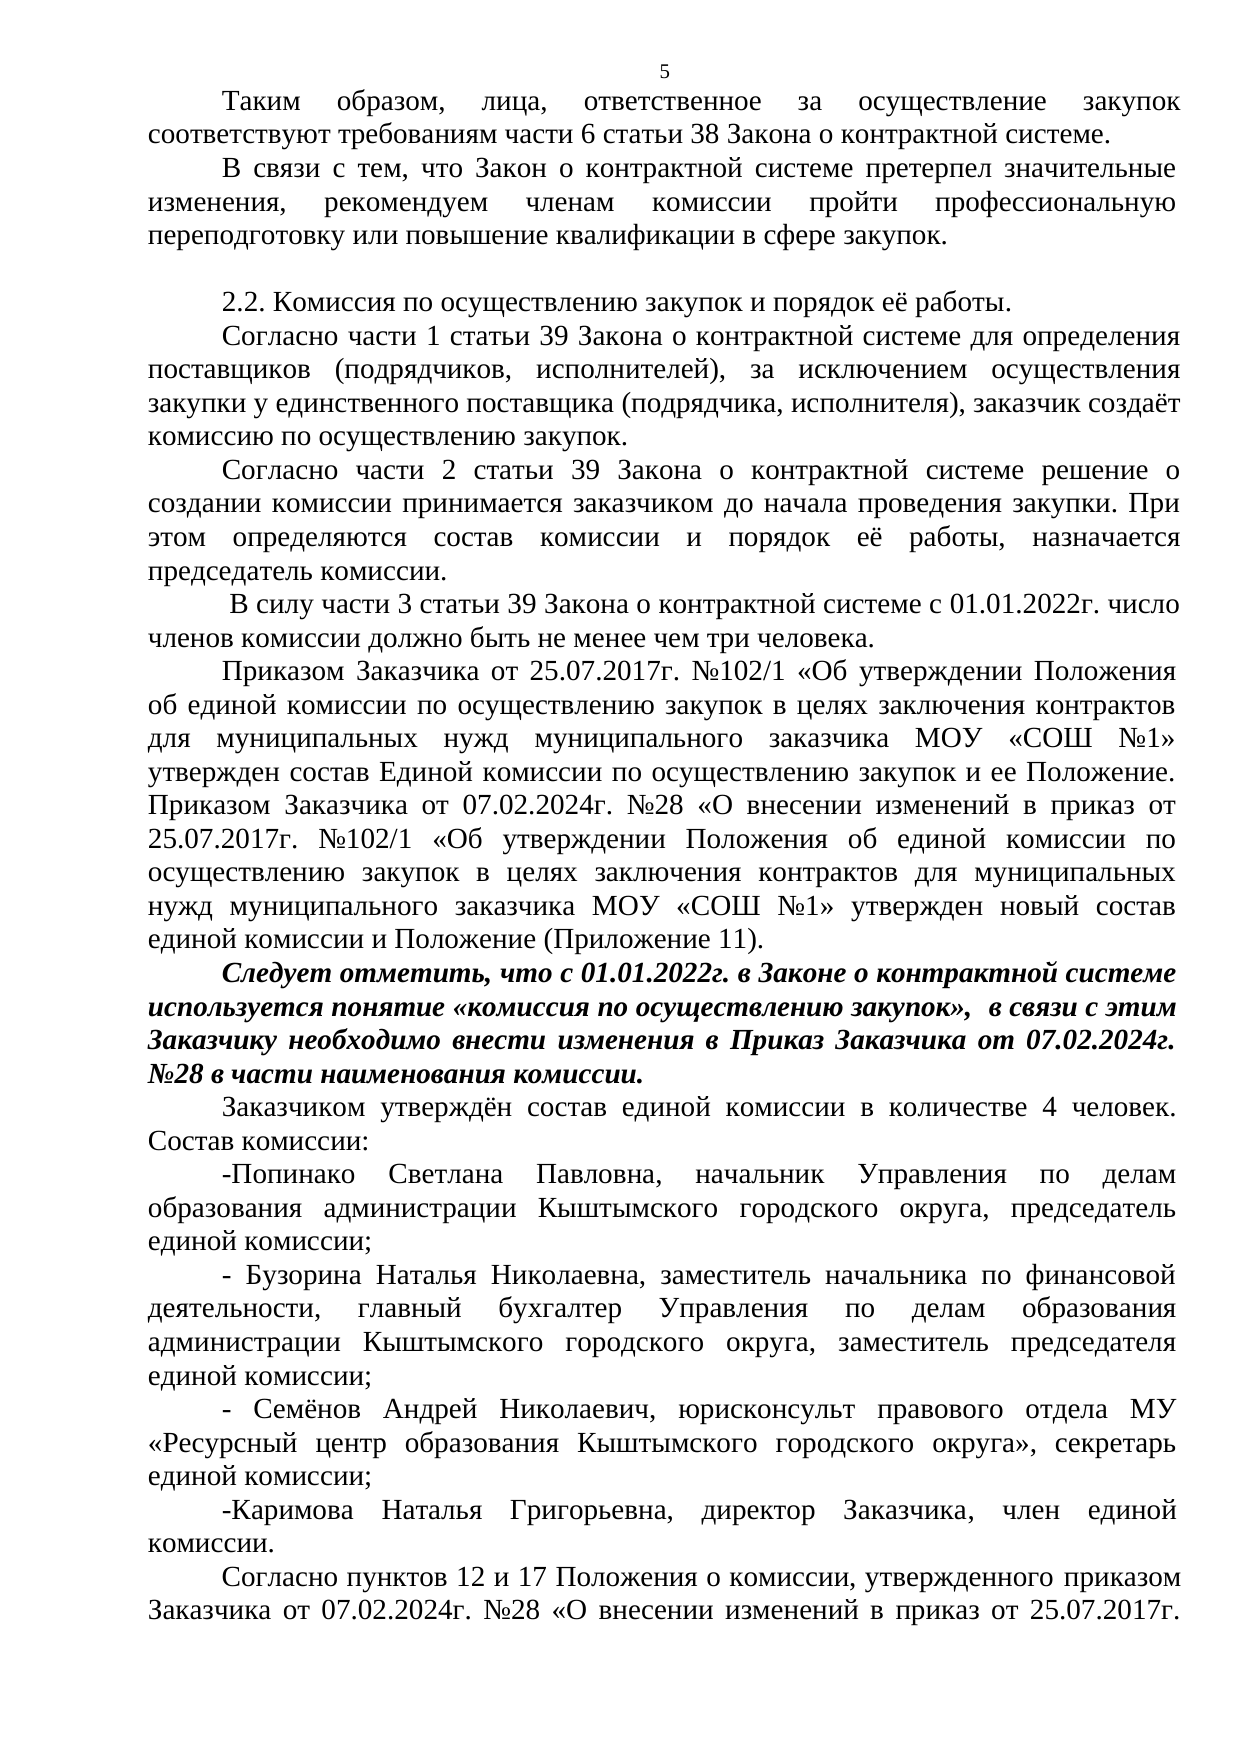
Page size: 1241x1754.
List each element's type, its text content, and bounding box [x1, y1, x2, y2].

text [148, 1559, 1181, 1626]
text В связи с тем, что Закон о контрактной системе претерпел значительные изменения, рекомендуем членам комиссии пройти профессиональную переподготовку или повышение квалификации в сфере закупок. [148, 150, 1177, 251]
text - Бузорина Наталья Николаевна, заместитель начальника по финансовой деятельности, главный бухгалтер Управления по делам образования администрации Кыштымского городского округа, заместитель председателя единой комиссии; [148, 1257, 1177, 1391]
text В силу части 3 статьи 39 Закона о контрактной системе с 01.01.2022г. число членов комиссии должно быть не менее чем три человека. [148, 586, 1181, 653]
text 2.2. Комиссия по осуществлению закупок и порядок её работы. [148, 284, 1181, 318]
text Следует отметить, что с 01.01.2022г. в Законе о контрактной системе используется понятие «комиссия по осуществлению закупок», в связи с этим Заказчику необходимо внести изменения в Приказ Заказчика от 07.02.2024г. №28 в части наименования комиссии. [148, 955, 1177, 1089]
text Согласно части 1 статьи 39 Закона о контрактной системе для определения поставщиков (подрядчиков, исполнителей), за исключением осуществления закупки у единственного поставщика (подрядчика, исполнителя), заказчик создаёт комиссию по осуществлению закупок. [148, 318, 1181, 452]
text Таким образом, лица, ответственное за осуществление закупок соответствуют требованиям части 6 статьи 38 Закона о контрактной системе. [148, 83, 1181, 150]
text -Каримова Наталья Григорьевна, директор Заказчика, член единой комиссии. [148, 1492, 1177, 1559]
text Согласно части 2 статьи 39 Закона о контрактной системе решение о создании комиссии принимается заказчиком до начала проведения закупки. При этом определяются состав комиссии и порядок её работы, назначается председатель комиссии. [148, 452, 1181, 586]
text Приказом Заказчика от 25.07.2017г. №102/1 «Об утверждении Положения об единой комиссии по осуществлению закупок в целях заключения контрактов для муниципальных нужд муниципального заказчика МОУ «СОШ №1» утвержден состав Единой комиссии по осуществлению закупок и ее Положение. Приказом Заказчика от 07.02.2024г. №28 «О внесении изменений в приказ от 25.07.2017г. №102/1 «Об утверждении Положения об единой комиссии по осуществлению закупок в целях заключения контрактов для муниципальных нужд муниципального заказчика МОУ «СОШ №1» утвержден новый состав единой комиссии и Положение (Приложение 11). [148, 653, 1177, 955]
text Заказчиком утверждён состав единой комиссии в количестве 4 человек. Состав комиссии: [148, 1089, 1177, 1156]
text -Попинако Светлана Павловна, начальник Управления по делам образования администрации Кыштымского городского округа, председатель единой комиссии; [148, 1156, 1177, 1257]
text - Семёнов Андрей Николаевич, юрисконсульт правового отдела МУ «Ресурсный центр образования Кыштымского городского округа», секретарь единой комиссии; [148, 1391, 1177, 1492]
